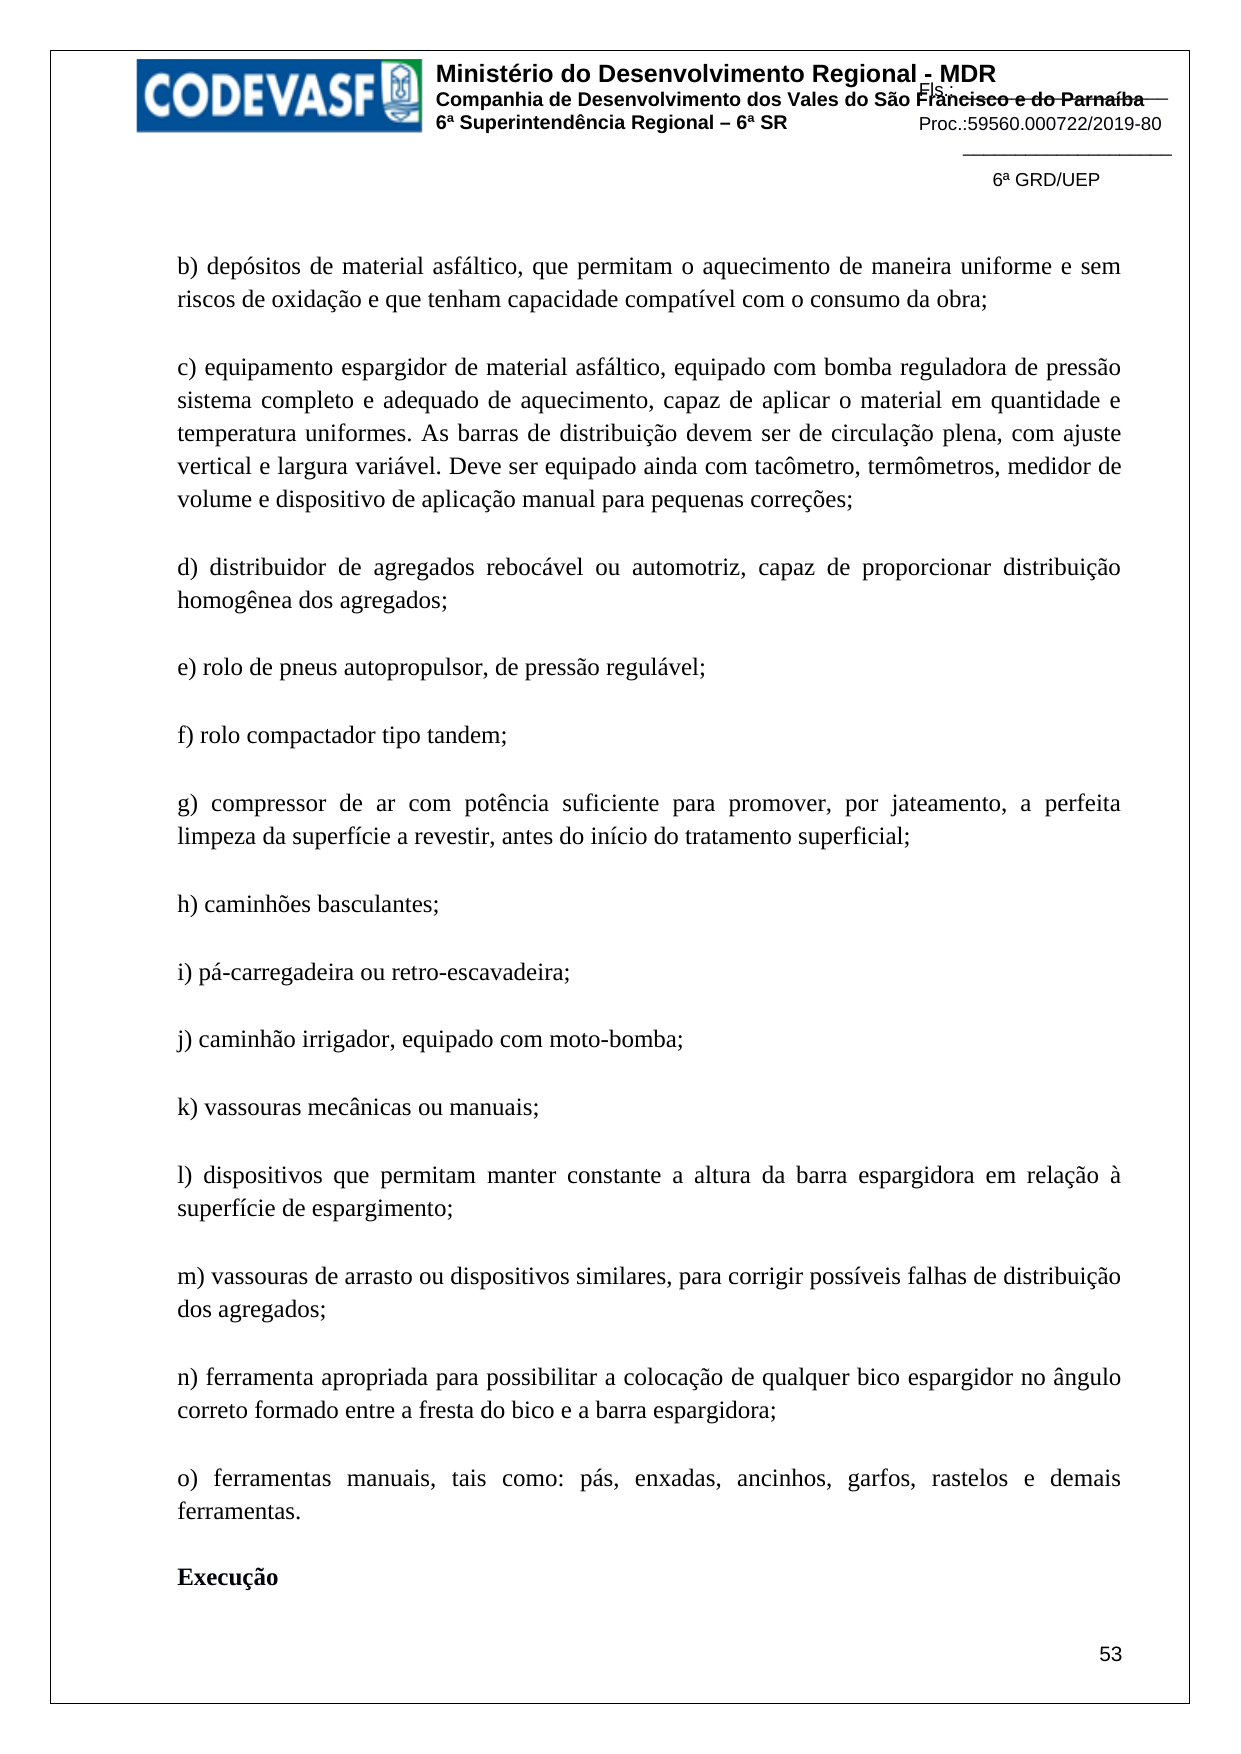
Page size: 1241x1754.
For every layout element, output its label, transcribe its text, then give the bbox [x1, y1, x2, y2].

text d) distribuidor de agregados rebocável ou automotriz, capaz de proporcionar distribuição homogênea dos agregados; [177, 552, 1122, 613]
text g) compressor de ar com potência suficiente para promover, por jateamento, a perfeita limpeza da superfície a revestir, antes do início do tratamento superficial; [177, 788, 1122, 850]
text Execução [177, 1562, 1122, 1591]
text j) caminhão irrigador, equipado com moto-bomba; [177, 1024, 1122, 1053]
text n) ferramenta apropriada para possibilitar a colocação de qualquer bico espargidor no ângulo correto formado entre a fresta do bico e a barra espargidora; [177, 1362, 1122, 1424]
text o) ferramentas manuais, tais como: pás, enxadas, ancinhos, garfos, rastelos e demais ferramentas. [177, 1463, 1122, 1524]
text b) depósitos de material asfáltico, que permitam o aquecimento de maneira uniforme e sem riscos de oxidação e que tenham capacidade compatível com o consumo da obra; [177, 251, 1122, 313]
picture [136, 59, 424, 135]
text f) rolo compactador tipo tandem; [177, 720, 1122, 749]
text i) pá-carregadeira ou retro-escavadeira; [177, 957, 1122, 986]
text l) dispositivos que permitam manter constante a altura da barra espargidora em relação à superfície de espargimento; [177, 1160, 1122, 1222]
text c) equipamento espargidor de material asfáltico, equipado com bomba reguladora de pressão sistema completo e adequado de aquecimento, capaz de aplicar o material em quantidade e temperatura uniformes. As barras de distribuição devem ser de circulação plena, com ajuste vertical e largura variável. Deve ser equipado ainda com tacômetro, termômetros, medidor de volume e dispositivo de aplicação manual para pequenas correções; [177, 352, 1122, 513]
text e) rolo de pneus autopropulsor, de pressão regulável; [177, 652, 1122, 681]
text m) vassouras de arrasto ou dispositivos similares, para corrigir possíveis falhas de distribuição dos agregados; [177, 1261, 1122, 1323]
text k) vassouras mecânicas ou manuais; [177, 1092, 1122, 1121]
text h) caminhões basculantes; [177, 889, 1122, 918]
